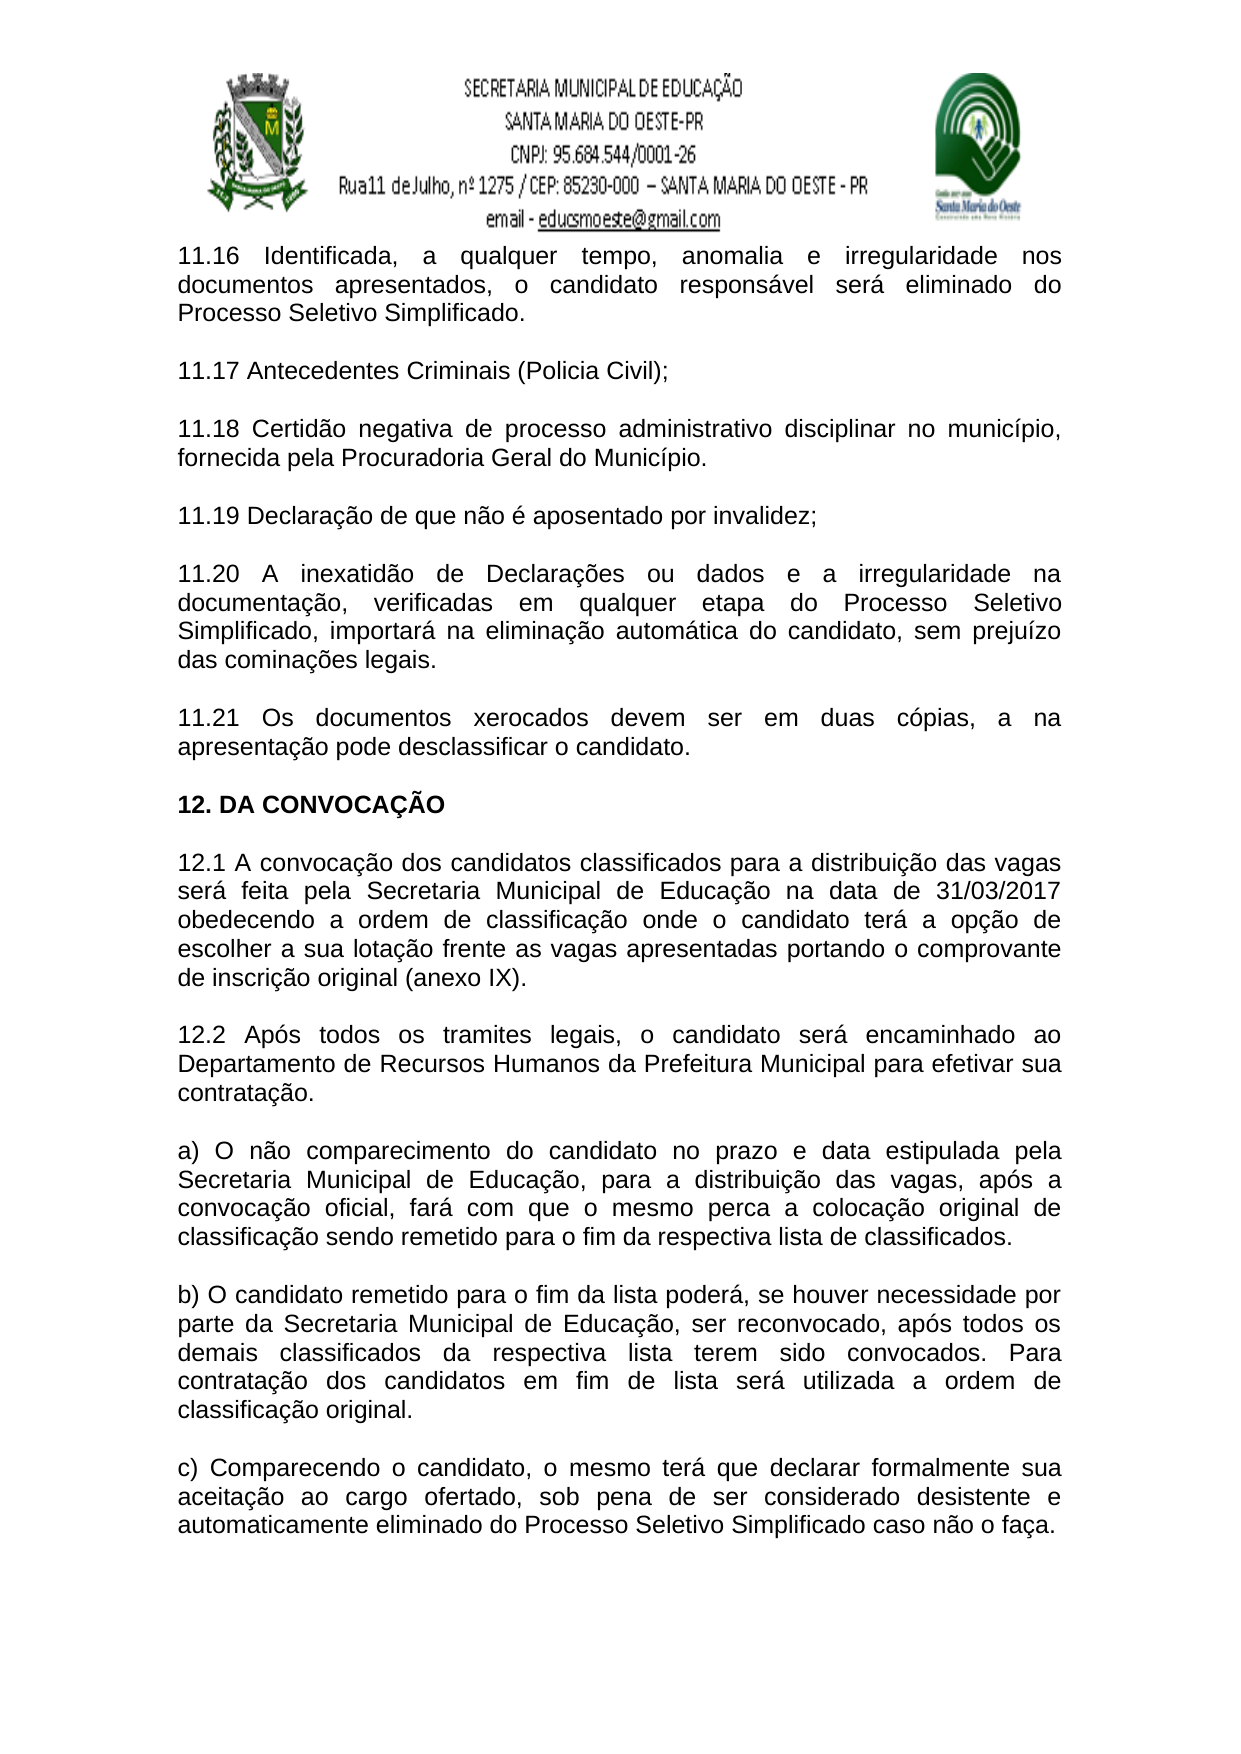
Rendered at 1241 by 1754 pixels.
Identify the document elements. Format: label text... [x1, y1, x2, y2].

text b) O candidato remetido para o fim da lista poderá, se houver necessidade por parte da Secretaria Municipal de Educação, ser reconvocado, após todos os demais classificados da respectiva lista terem sido convocados. Para contratação dos candidatos em fim de lista será utilizada a ordem de classificação original. [177, 1280, 1063, 1424]
text 11.17 Antecedentes Criminais (Policia Civil); [177, 356, 1063, 385]
text 12.1 A convocação dos candidatos classificados para a distribuição das vagas será feita pela Secretaria Municipal de Educação na data de 31/03/2017 obedecendo a ordem de classificação onde o candidato terá a opção de escolher a sua lotação frente as vagas apresentadas portando o comprovante de inscrição original (anexo IX). [177, 848, 1063, 991]
text a) O não comparecimento do candidato no prazo e data estipulada pela Secretaria Municipal de Educação, para a distribuição das vagas, após a convocação oficial, fará com que o mesmo perca a colocação original de classificação sendo remetido para o fim da respectiva lista de classificados. [177, 1136, 1063, 1251]
text 12.2 Após todos os tramites legais, o candidato será encaminhado ao Departamento de Recursos Humanos da Prefeitura Municipal para efetivar sua contratação. [177, 1021, 1063, 1107]
text c) Comparecendo o candidato, o mesmo terá que declarar formalmente sua aceitação ao cargo ofertado, sob pena de ser considerado desistente e automaticamente eliminado do Processo Seletivo Simplificado caso não o faça. [177, 1453, 1063, 1539]
text 11.21 Os documentos xerocados devem ser em duas cópias, a na apresentação pode desclassificar o candidato. [177, 703, 1063, 761]
text 11.18 Certidão negativa de processo administrativo disciplinar no município, fornecida pela Procuradoria Geral do Município. [177, 414, 1063, 472]
text 12. DA CONVOCAÇÃO [177, 790, 1063, 818]
picture [177, 73, 1058, 241]
text 11.20 A inexatidão de Declarações ou dados e a irregularidade na documentação, verificadas em qualquer etapa do Processo Seletivo Simplificado, importará na eliminação automática do candidato, sem prejuízo das cominações legais. [177, 559, 1063, 674]
text 11.16 Identificada, a qualquer tempo, anomalia e irregularidade nos documentos apresentados, o candidato responsável será eliminado do Processo Seletivo Simplificado. [177, 241, 1063, 327]
text 11.19 Declaração de que não é aposentado por invalidez; [177, 501, 1063, 530]
